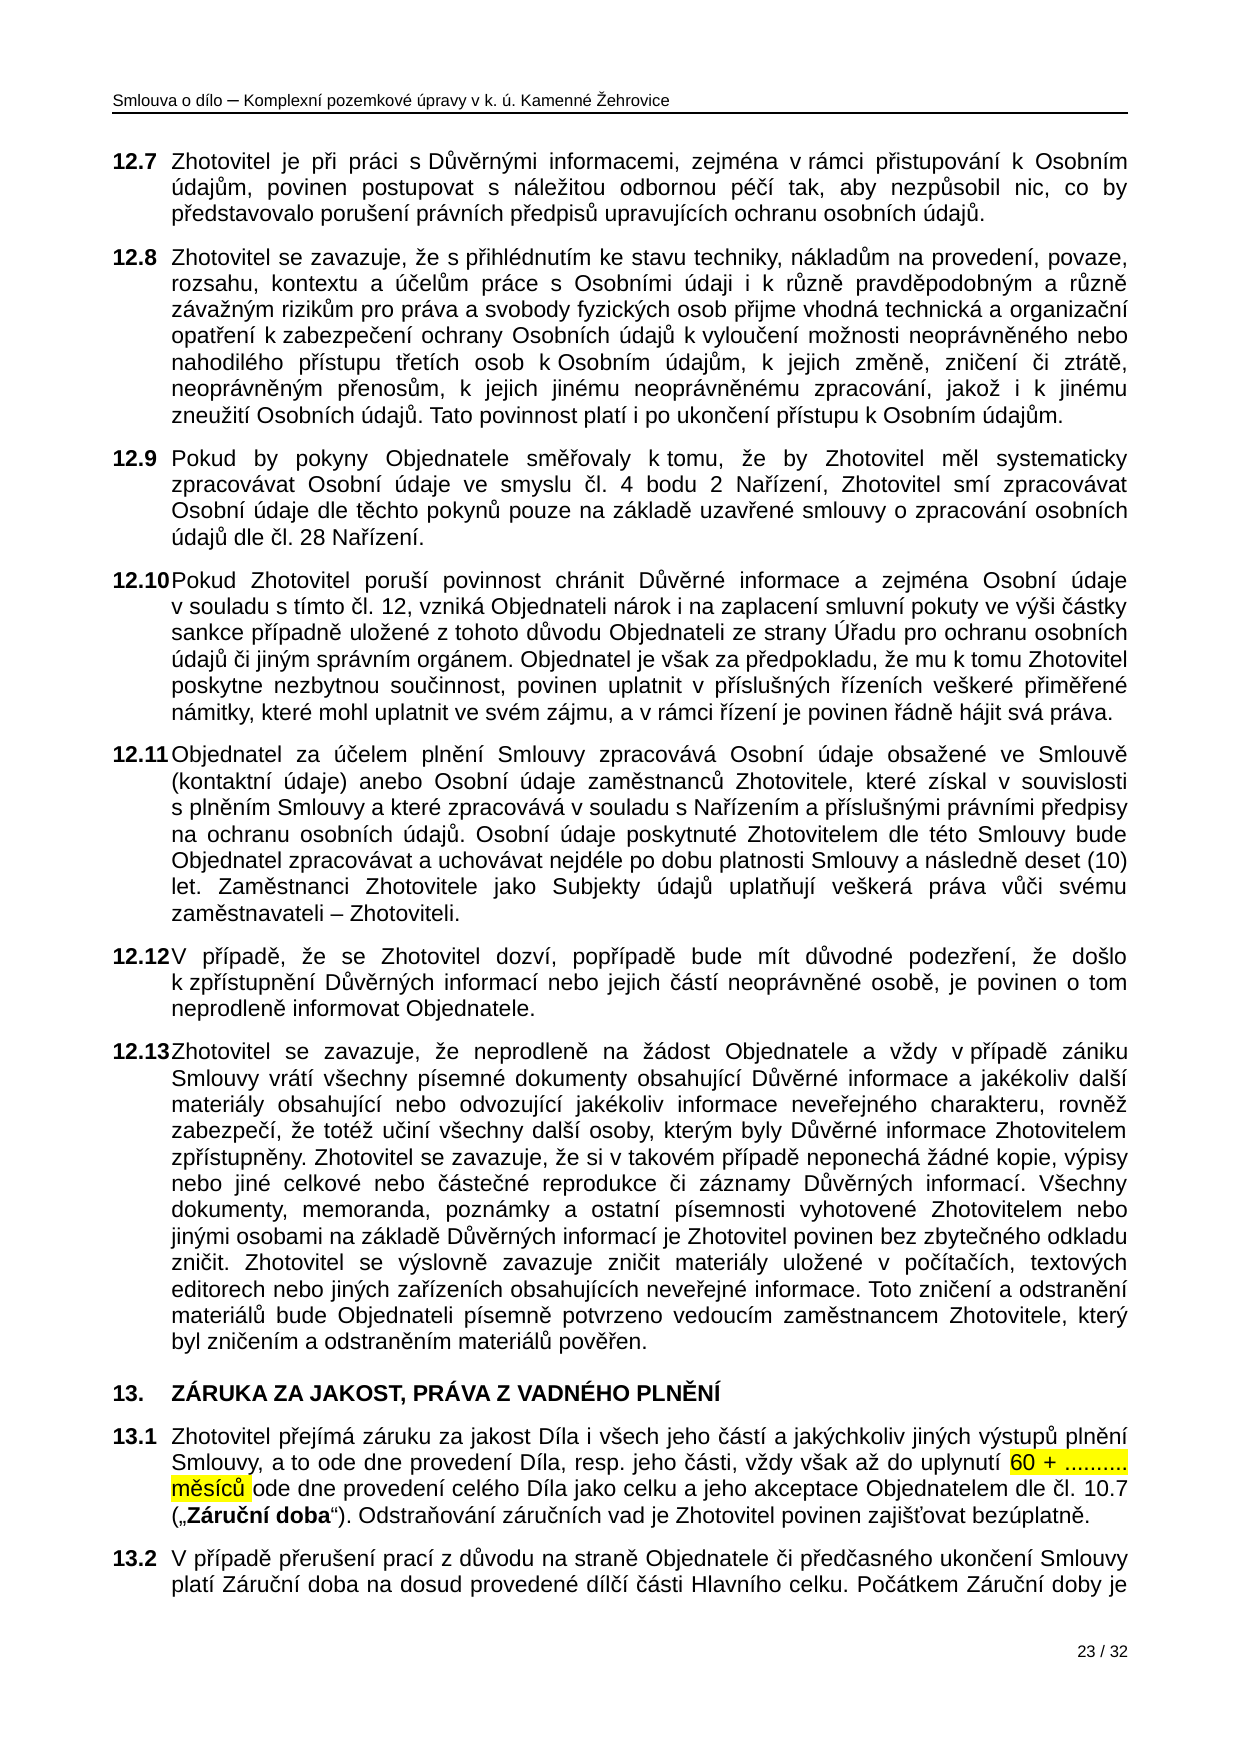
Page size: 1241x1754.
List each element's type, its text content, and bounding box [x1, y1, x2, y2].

text Pokud Zhotovitel poruší povinnost chránit Důvěrné informace a zejména Osobní údaje v souladu s tímto čl. 12, vzniká Objednateli nárok i na zaplacení smluvní pokuty ve výši částky sankce případně uložené z tohoto důvodu Objednateli ze strany Úřadu pro ochranu osobních údajů či jiným správním orgánem. Objednatel je však za předpokladu, že mu k tomu Zhotovitel poskytne nezbytnou součinnost, povinen uplatnit v příslušných řízeních veškeré přiměřené námitky, které mohl uplatnit ve svém zájmu, a v rámci řízení je povinen řádně hájit svá práva. [112, 567, 1128, 725]
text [112, 1545, 1128, 1597]
text V případě, že se Zhotovitel dozví, popřípadě bude mít důvodné podezření, že došlo k zpřístupnění Důvěrných informací nebo jejich částí neoprávněné osobě, je povinen o tom neprodleně informovat Objednatele. [112, 943, 1128, 1022]
text Objednatel za účelem plnění Smlouvy zpracovává Osobní údaje obsažené ve Smlouvě (kontaktní údaje) anebo Osobní údaje zaměstnanců Zhotovitele, které získal v souvislosti s plněním Smlouvy a které zpracovává v souladu s Nařízením a příslušnými právními předpisy na ochranu osobních údajů. Osobní údaje poskytnuté Zhotovitelem dle této Smlouvy bude Objednatel zpracovávat a uchovávat nejdéle po dobu platnosti Smlouvy a následně deset (10) let. Zaměstnanci Zhotovitele jako Subjekty údajů uplatňují veškerá práva vůči svému zaměstnavateli – Zhotoviteli. [112, 741, 1128, 926]
text Zhotovitel přejímá záruku za jakost Díla i všech jeho částí a jakýchkoliv jiných výstupů plnění Smlouvy, a to ode dne provedení Díla, resp. jeho části, vždy však až do uplynutí 60 + .......... měsíců ode dne provedení celého Díla jako celku a jeho akceptace Objednatelem dle čl. 10.7 („Záruční doba“). Odstraňování záručních vad je Zhotovitel povinen zajišťovat bezúplatně. [112, 1423, 1128, 1528]
text Zhotovitel se zavazuje, že neprodleně na žádost Objednatele a vždy v případě zániku Smlouvy vrátí všechny písemné dokumenty obsahující Důvěrné informace a jakékoliv další materiály obsahující nebo odvozující jakékoliv informace neveřejného charakteru, rovněž zabezpečí, že totéž učiní všechny další osoby, kterým byly Důvěrné informace Zhotovitelem zpřístupněny. Zhotovitel se zavazuje, že si v takovém případě neponechá žádné kopie, výpisy nebo jiné celkové nebo částečné reprodukce či záznamy Důvěrných informací. Všechny dokumenty, memoranda, poznámky a ostatní písemnosti vyhotovené Zhotovitelem nebo jinými osobami na základě Důvěrných informací je Zhotovitel povinen bez zbytečného odkladu zničit. Zhotovitel se výslovně zavazuje zničit materiály uložené v počítačích, textových editorech nebo jiných zařízeních obsahujících neveřejné informace. Toto zničení a odstranění materiálů bude Objednateli písemně potvrzeno vedoucím zaměstnancem Zhotovitele, který byl zničením a odstraněním materiálů pověřen. [112, 1038, 1128, 1354]
text Pokud by pokyny Objednatele směřovaly k tomu, že by Zhotovitel měl systematicky zpracovávat Osobní údaje ve smyslu čl. 4 bodu 2 Nařízení, Zhotovitel smí zpracovávat Osobní údaje dle těchto pokynů pouze na základě uzavřené smlouvy o zpracování osobních údajů dle čl. 28 Nařízení. [112, 444, 1128, 550]
text Záruka za jakost, práva z vadného plnění [112, 1379, 1128, 1406]
text Zhotovitel se zavazuje, že s přihlédnutím ke stavu techniky, nákladům na provedení, povaze, rozsahu, kontextu a účelům práce s Osobními údaji i k různě pravděpodobným a různě závažným rizikům pro práva a svobody fyzických osob přijme vhodná technická a organizační opatření k zabezpečení ochrany Osobních údajů k vyloučení možnosti neoprávněného nebo nahodilého přístupu třetích osob k Osobním údajům, k jejich změně, zničení či ztrátě, neoprávněným přenosům, k jejich jinému neoprávněnému zpracování, jakož i k jinému zneužití Osobních údajů. Tato povinnost platí i po ukončení přístupu k Osobním údajům. [112, 243, 1128, 428]
text Zhotovitel je při práci s Důvěrnými informacemi, zejména v rámci přistupování k Osobním údajům, povinen postupovat s náležitou odbornou péčí tak, aby nezpůsobil nic, co by představovalo porušení právních předpisů upravujících ochranu osobních údajů. [112, 148, 1128, 227]
